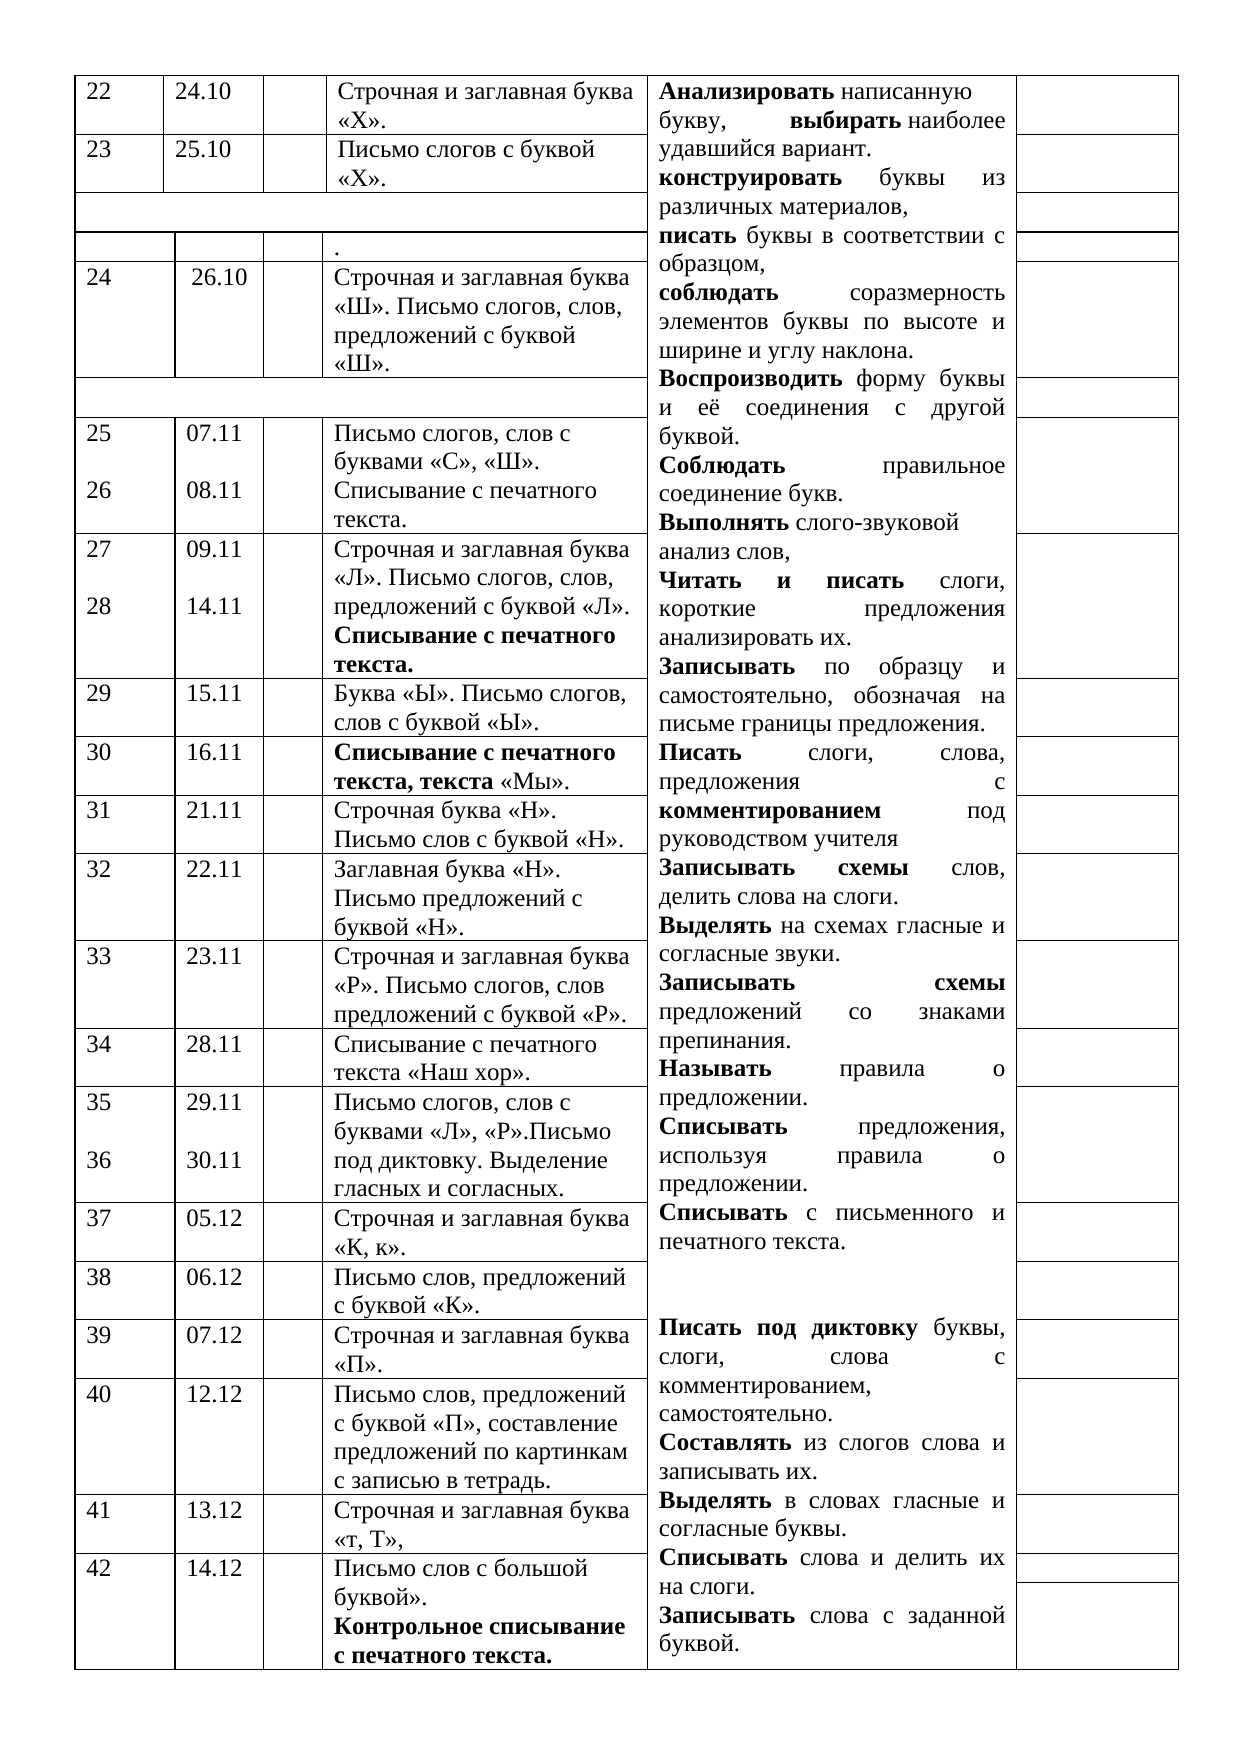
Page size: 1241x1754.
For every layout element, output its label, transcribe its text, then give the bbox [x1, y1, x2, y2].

table_cell [1017, 233, 1178, 261]
table_cell [1017, 1554, 1178, 1582]
table_cell [264, 854, 322, 940]
table_cell [1017, 796, 1178, 853]
table_cell [264, 418, 322, 533]
table_cell [76, 233, 174, 261]
table_cell [1017, 378, 1178, 417]
table_cell Строчная и заглавная буква «Р». Письмо слогов, слов предложений с буквой «Р». [323, 941, 647, 1028]
table_cell [1017, 941, 1178, 1028]
table_cell Письмо слов, предложений с буквой «К». [323, 1262, 647, 1319]
table_cell Строчная буква «Н». Письмо слов с буквой «Н». [323, 796, 647, 853]
table_cell [1017, 1262, 1178, 1319]
table_cell 38 [76, 1262, 174, 1319]
table_cell Письмо слогов, слов с буквами «Л», «Р».Письмо под диктовку. Выделение гласных и согласных. [323, 1087, 647, 1202]
table_cell Строчная и заглавная буква «Л». Письмо слогов, слов, предложений с буквой «Л». Списывание с печатного текста. [323, 534, 647, 677]
table_cell 21.11 [176, 796, 263, 853]
table_cell 34 [76, 1029, 174, 1086]
table_cell [1017, 1379, 1178, 1494]
table_cell Письмо слогов, слов с буквами «С», «Ш». Списывание с печатного текста. [323, 418, 647, 533]
table_cell Письмо слов с большой буквой». Контрольное списывание с печатного текста. [323, 1554, 647, 1668]
table_cell 14.12 [176, 1554, 263, 1668]
table_cell 24 [76, 262, 174, 377]
table_cell 12.12 [176, 1379, 263, 1494]
table_cell Строчная и заглавная буква «Ш». Письмо слогов, слов, предложений с буквой «Ш». [323, 262, 647, 377]
table_cell 13.12 [176, 1495, 263, 1552]
table_cell 32 [76, 854, 174, 940]
table_cell 07.12 [176, 1320, 263, 1378]
table_cell [264, 796, 322, 853]
table_cell [264, 1029, 322, 1086]
table_cell 06.12 [176, 1262, 263, 1319]
table_cell [264, 76, 326, 133]
table_cell [264, 679, 322, 736]
table_cell 24.10 [164, 76, 263, 133]
table_cell [1017, 76, 1178, 133]
table_cell [264, 1262, 322, 1319]
table_cell 29 [76, 679, 174, 736]
table_cell [1017, 679, 1178, 736]
table_cell 27 28 [76, 534, 174, 677]
table_cell [176, 233, 263, 261]
table_cell Строчная и заглавная буква «т, Т», [323, 1495, 647, 1552]
table_cell 23.11 [176, 941, 263, 1028]
table_cell [1017, 1495, 1178, 1552]
table_cell [76, 193, 647, 231]
table_cell 37 [76, 1203, 174, 1261]
table_cell [1017, 1583, 1178, 1668]
table_cell [1017, 135, 1178, 192]
table_cell Списывание с печатного текста «Наш хор». [323, 1029, 647, 1086]
table_cell Буква «Ы». Письмо слогов, слов с буквой «Ы». [323, 679, 647, 736]
table_cell [264, 941, 322, 1028]
table_cell [1017, 193, 1178, 231]
table_cell Списывание с печатного текста, текста «Мы». [323, 737, 647, 794]
table_cell [264, 1320, 322, 1378]
table_cell Письмо слогов с буквой «Х». [327, 135, 647, 192]
table_cell 33 [76, 941, 174, 1028]
table_cell 26.10 [176, 262, 263, 377]
table_cell [264, 262, 322, 377]
table_cell [264, 233, 322, 261]
table_cell . [323, 233, 647, 261]
table_cell [264, 1087, 322, 1202]
table_cell [1017, 1087, 1178, 1202]
table_cell 07.11 08.11 [176, 418, 263, 533]
table_cell 35 36 [76, 1087, 174, 1202]
table_cell [264, 1203, 322, 1261]
table_cell 31 [76, 796, 174, 853]
table_cell [1017, 418, 1178, 533]
table_cell [1017, 737, 1178, 794]
table_cell 40 [76, 1379, 174, 1494]
table_cell [264, 1554, 322, 1668]
table_cell Письмо слов, предложений с буквой «П», составление предложений по картинкам с записью в тетрадь. [323, 1379, 647, 1494]
table_cell Строчная и заглавная буква «Х». [327, 76, 647, 133]
table_cell 15.11 [176, 679, 263, 736]
table_cell [264, 1495, 322, 1552]
table_cell Заглавная буква «Н». Письмо предложений с буквой «Н». [323, 854, 647, 940]
table_cell 28.11 [176, 1029, 263, 1086]
table_cell [1017, 1029, 1178, 1086]
table_cell Строчная и заглавная буква «К, к». [323, 1203, 647, 1261]
table_cell [264, 534, 322, 677]
table_cell [264, 135, 326, 192]
table_cell [1017, 854, 1178, 940]
table_cell [76, 378, 647, 417]
table_cell 30 [76, 737, 174, 794]
table_cell [1017, 1203, 1178, 1261]
table_cell 25.10 [164, 135, 263, 192]
table_cell [1017, 262, 1178, 377]
table_cell Строчная и заглавная буква «П». [323, 1320, 647, 1378]
table_cell 05.12 [176, 1203, 263, 1261]
table_cell 29.11 30.11 [176, 1087, 263, 1202]
table_cell 23 [76, 135, 163, 192]
table_cell 09.11 14.11 [176, 534, 263, 677]
table_cell 22.11 [176, 854, 263, 940]
table_cell 16.11 [176, 737, 263, 794]
table_cell 25 26 [76, 418, 174, 533]
table_cell 41 [76, 1495, 174, 1552]
table_cell [264, 1379, 322, 1494]
table_cell 39 [76, 1320, 174, 1378]
table_cell [264, 737, 322, 794]
table_cell 42 [76, 1554, 174, 1668]
table_cell [1017, 1320, 1178, 1378]
table_cell [1017, 534, 1178, 677]
table_cell 22 [76, 76, 163, 133]
